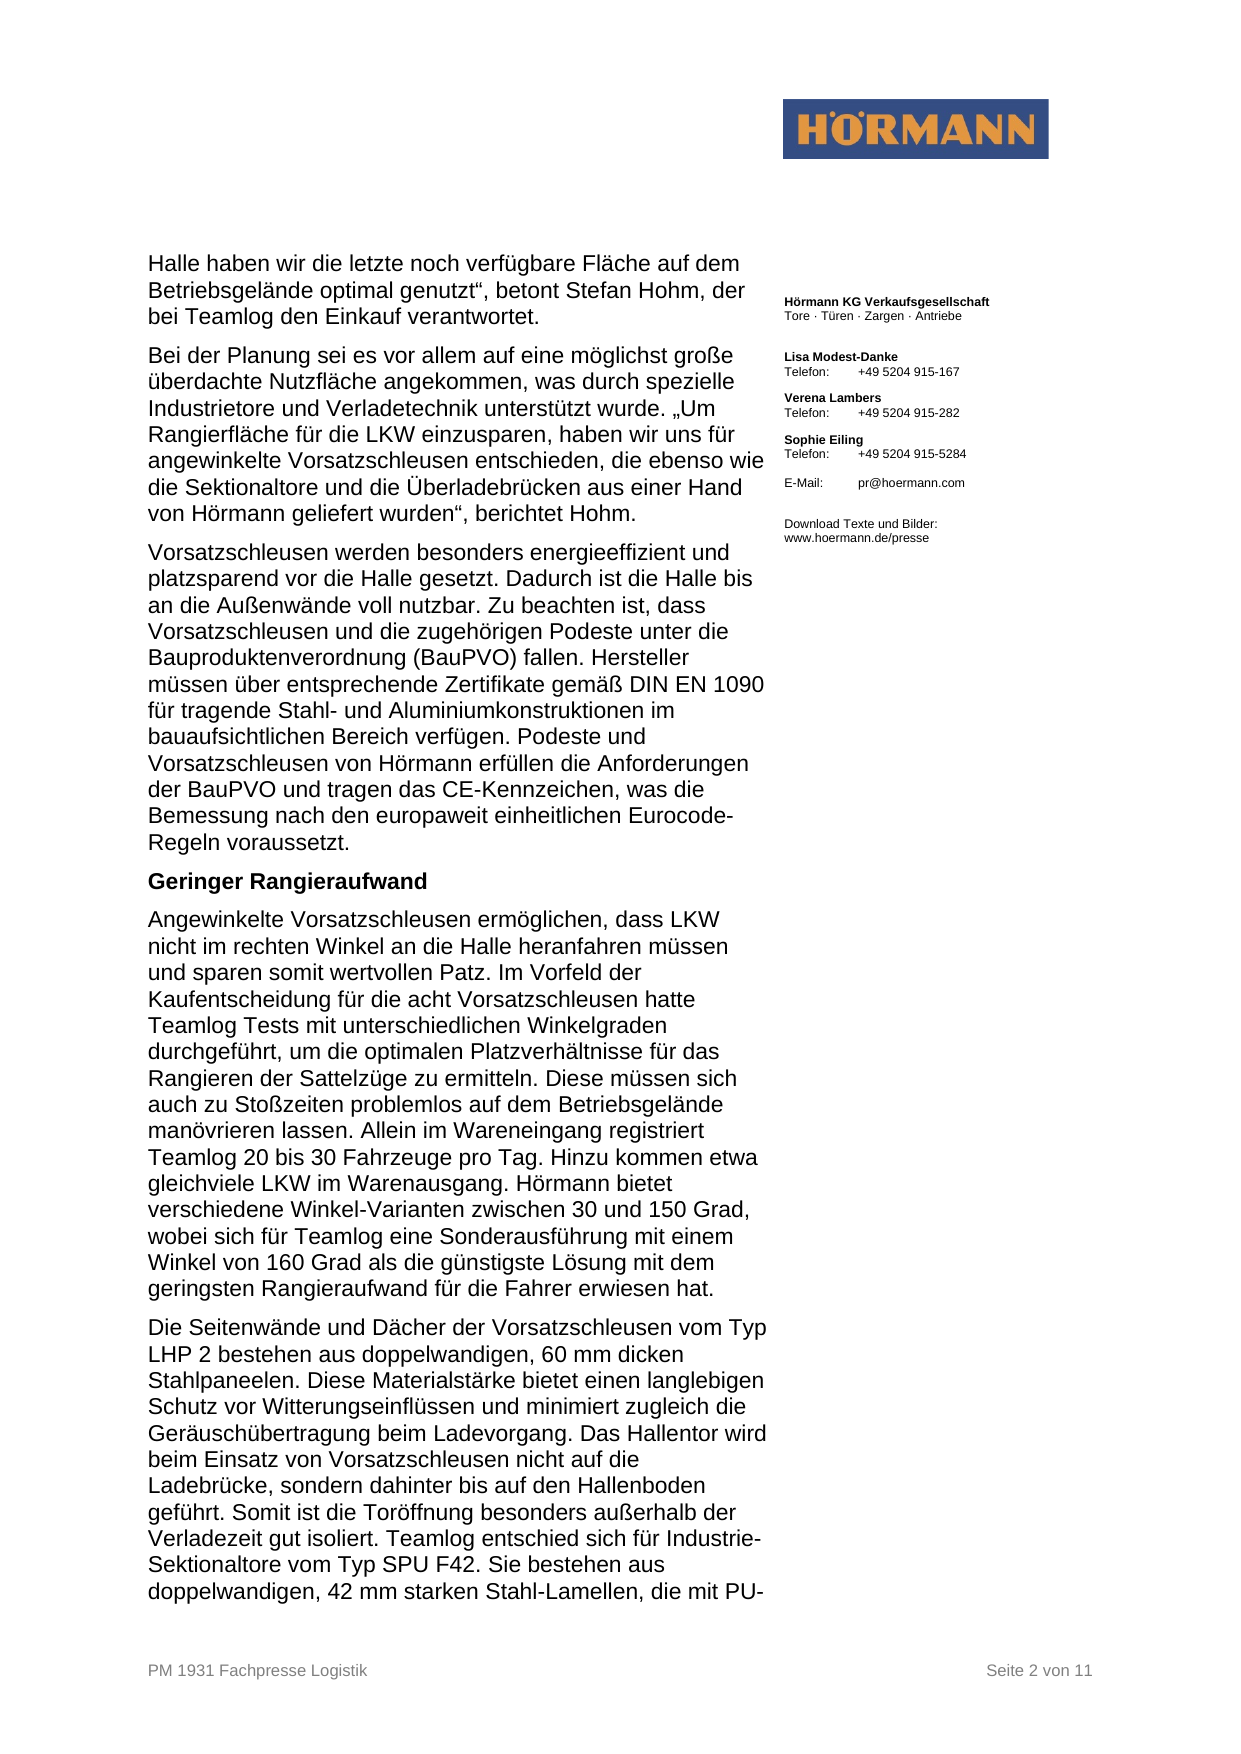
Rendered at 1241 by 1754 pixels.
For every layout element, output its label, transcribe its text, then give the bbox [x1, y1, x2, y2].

text Vorsatzschleusen werden besonders energieeffizient und platzsparend vor die Halle gesetzt. Dadurch ist die Halle bis an die Außenwände voll nutzbar. Zu beachten ist, dass Vorsatzschleusen und die zugehörigen Podeste unter die Bauproduktenverordnung (BauPVO) fallen. Hersteller müssen über entsprechende Zertifikate gemäß DIN EN 1090 für tragende Stahl- und Aluminiumkonstruktionen im bauaufsichtlichen Bereich verfügen. Podeste und Vorsatzschleusen von Hörmann erfüllen die Anforderungen der BauPVO und tragen das CE-Kennzeichen, was die Bemessung nach den europaweit einheitlichen Eurocode-Regeln voraussetzt. [148, 539, 768, 855]
picture [783, 99, 1049, 159]
text Geringer Rangieraufwand [148, 868, 766, 894]
text Angewinkelte Vorsatzschleusen ermöglichen, dass LKW nicht im rechten Winkel an die Halle heranfahren müssen und sparen somit wertvollen Patz. Im Vorfeld der Kaufentscheidung für die acht Vorsatzschleusen hatte Teamlog Tests mit unterschiedlichen Winkelgraden durchgeführt, um die optimalen Platzverhältnisse für das Rangieren der Sattelzüge zu ermitteln. Diese müssen sich auch zu Stoßzeiten problemlos auf dem Betriebsgelände manövrieren lassen. Allein im Wareneingang registriert Teamlog 20 bis 30 Fahrzeuge pro Tag. Hinzu kommen etwa gleichviele LKW im Warenausgang. Hörmann bietet verschiedene Winkel-Varianten zwischen 30 und 150 Grad, wobei sich für Teamlog eine Sonderausführung mit einem Winkel von 160 Grad als die günstigste Lösung mit dem geringsten Rangieraufwand für die Fahrer erwiesen hat. [148, 906, 768, 1302]
text Bei der Planung sei es vor allem auf eine möglichst große überdachte Nutzfläche angekommen, was durch spezielle Industrietore und Verladetechnik unterstützt wurde. „Um Rangierfläche für die LKW einzusparen, haben wir uns für angewinkelte Vorsatzschleusen entschieden, die ebenso wie die Sektionaltore und die Überladebrücken aus einer Hand von Hörmann geliefert wurden“, berichtet Hohm. [148, 342, 768, 526]
